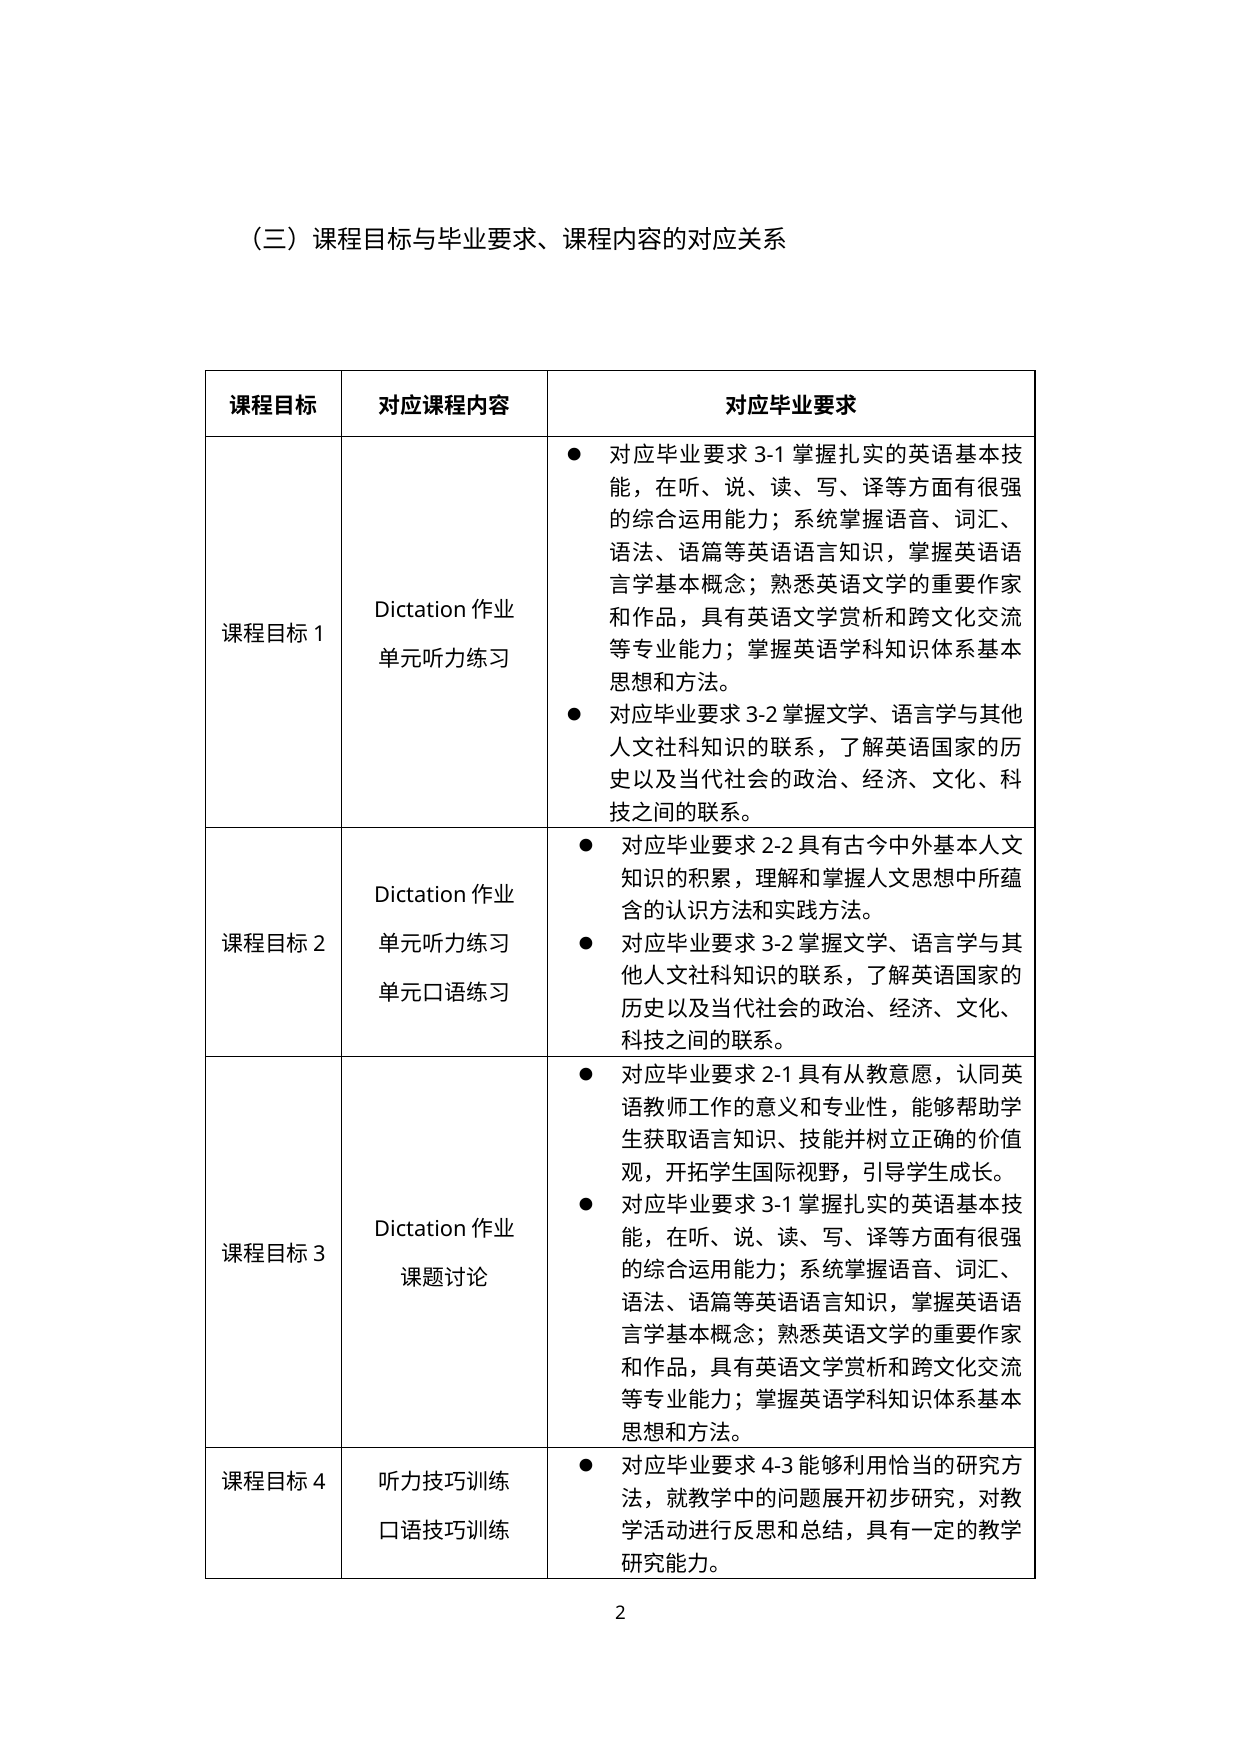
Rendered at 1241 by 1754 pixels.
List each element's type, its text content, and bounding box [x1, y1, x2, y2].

table_cell 对应毕业要求2-1具有从教意愿，认同英语教师工作的意义和专业性，能够帮助学生获取语言知识、技能并树立正确的价值观，开拓学生国际视野，引导学生成长。 对应毕业要求3-1掌握扎实的英语基本技能，在听、说、读、写、译等方面有很强的综合运用能力；系统掌握语音、词汇、语法、语篇等英语语言知识，掌握英语语言学基本概念；熟悉英语文学的重要作家和作品，具有英语文学赏析和跨文化交流等专业能力；掌握英语学科知识体系基本思想和方法。 [548, 1057, 1034, 1447]
table_cell Dictation作业 课题讨论 [342, 1057, 547, 1447]
table_cell 课程目标1 [206, 437, 341, 827]
table_header 对应毕业要求 [548, 371, 1034, 436]
table_cell Dictation作业 单元听力练习 单元口语练习 [342, 828, 547, 1056]
table_cell 听力技巧训练 口语技巧训练 [342, 1448, 547, 1578]
table_cell 课程目标2 [206, 828, 341, 1056]
table_cell Dictation作业 单元听力练习 [342, 437, 547, 827]
table_cell 课程目标4 [206, 1448, 341, 1578]
table_cell 对应毕业要求2-2具有古今中外基本人文知识的积累，理解和掌握人文思想中所蕴含的认识方法和实践方法。 对应毕业要求3-2掌握文学、语言学与其他人文社科知识的联系，了解英语国家的历史以及当代社会的政治、经济、文化、科技之间的联系。 [548, 828, 1034, 1056]
table_cell 对应毕业要求3-1掌握扎实的英语基本技能，在听、说、读、写、译等方面有很强的综合运用能力；系统掌握语音、词汇、语法、语篇等英语语言知识，掌握英语语言学基本概念；熟悉英语文学的重要作家和作品，具有英语文学赏析和跨文化交流等专业能力；掌握英语学科知识体系基本思想和方法。 对应毕业要求3-2掌握文学、语言学与其他人文社科知识的联系，了解英语国家的历史以及当代社会的政治、经济、文化、科技之间的联系。 [548, 437, 1034, 827]
text （三）课程目标与毕业要求、课程内容的对应关系 [187, 205, 1053, 270]
table_header 对应课程内容 [342, 371, 547, 436]
table_header 课程目标 [206, 371, 341, 436]
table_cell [548, 1448, 1034, 1578]
table_cell 课程目标3 [206, 1057, 341, 1447]
